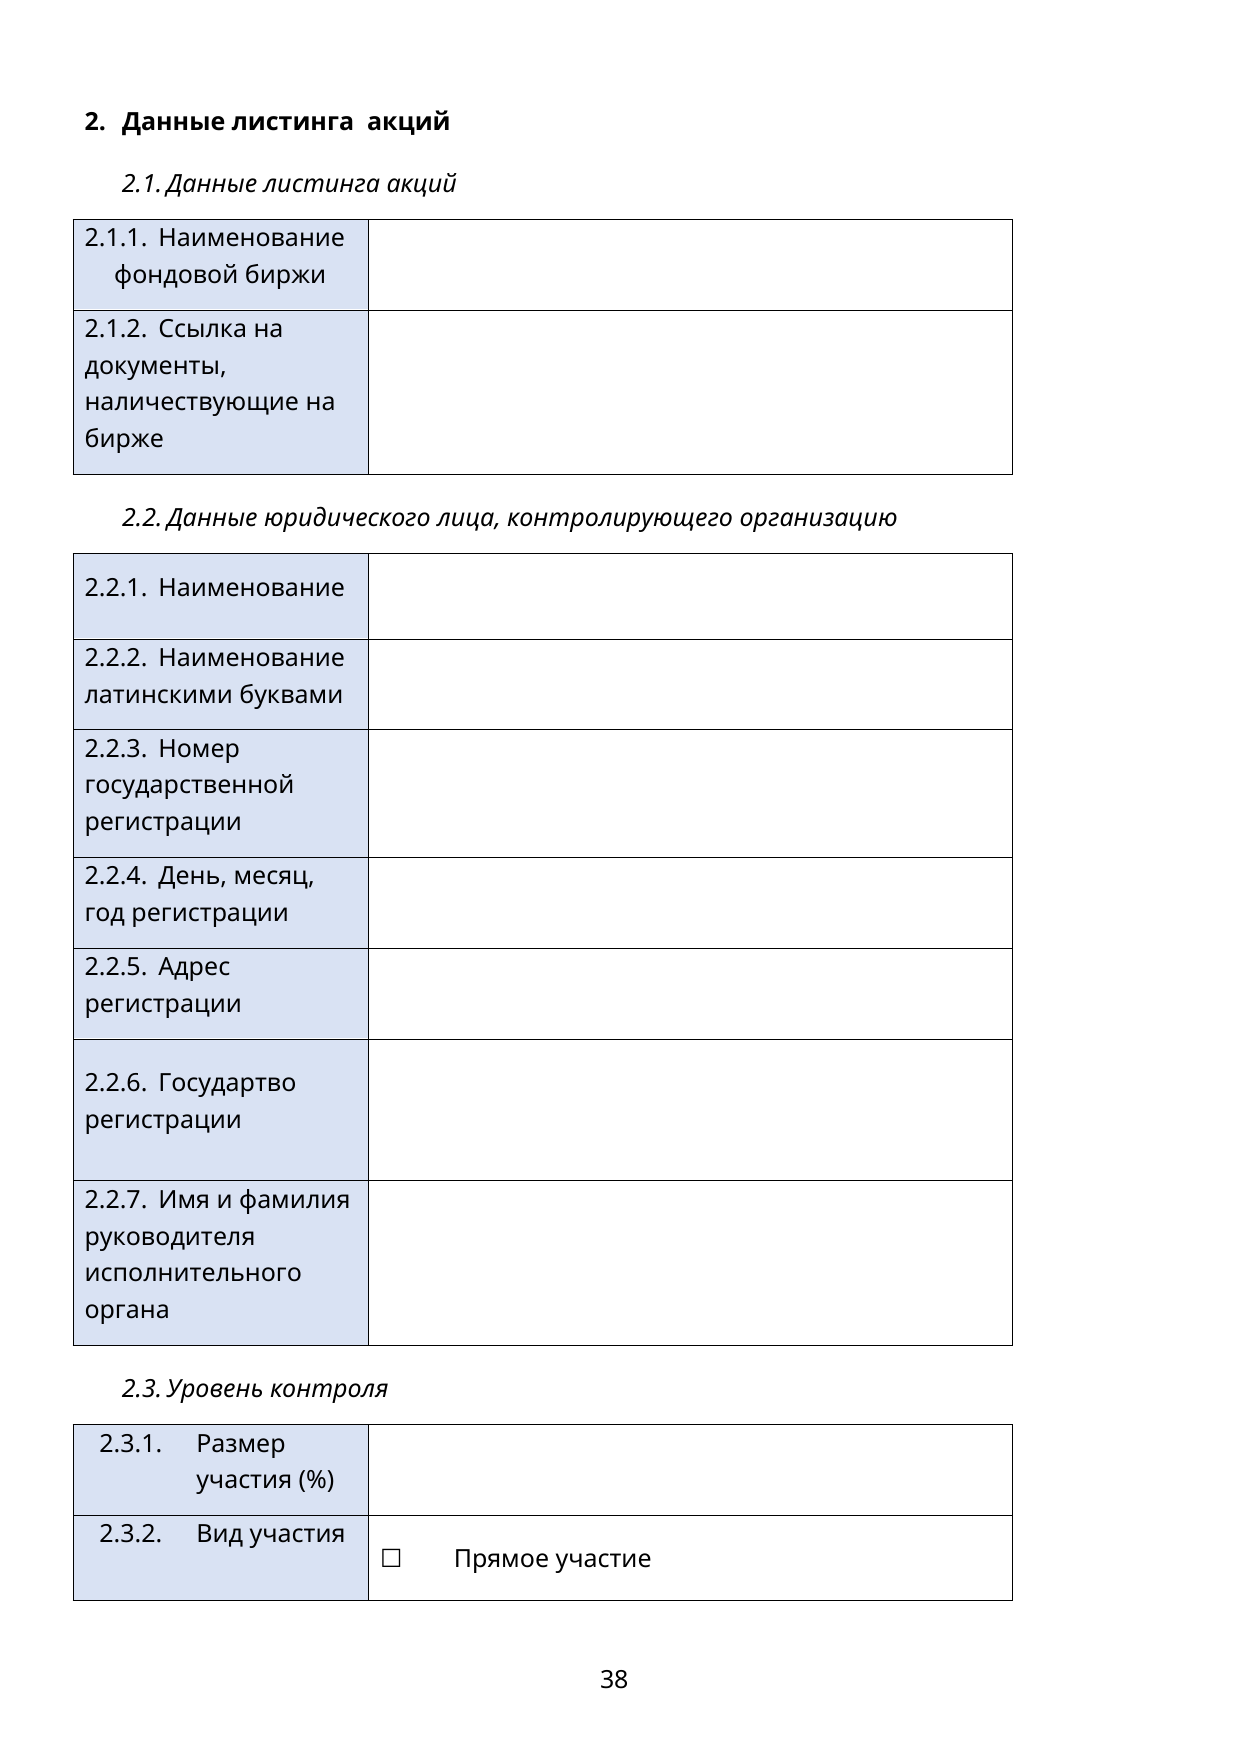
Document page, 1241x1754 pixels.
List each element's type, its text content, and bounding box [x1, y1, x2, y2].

list Данные листинга акций [84, 103, 1144, 137]
table_cell Номер государственной регистрации [74, 730, 368, 857]
table_header Наименование фондовой биржи [74, 220, 368, 309]
table_cell [369, 1040, 1012, 1180]
table_cell [369, 858, 1012, 948]
table_cell Наименование латинскими буквами [74, 640, 368, 729]
table_cell [369, 640, 1012, 729]
table_header [369, 1425, 1012, 1515]
table_header Наименование [74, 554, 368, 638]
table_cell [369, 730, 1012, 857]
list Уровень контроля [122, 1371, 1144, 1405]
table_cell [369, 949, 1012, 1038]
table_header [369, 554, 1012, 638]
table_header [369, 220, 1012, 309]
table_cell День, месяц, год регистрации [74, 858, 368, 948]
table_header Размер участия (%) [74, 1425, 368, 1515]
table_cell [369, 1516, 1012, 1600]
table_cell [369, 1181, 1012, 1345]
table_cell Ссылка на документы, наличествующие на бирже [74, 311, 368, 474]
table_cell Вид участия [74, 1516, 368, 1600]
table_cell Имя и фамилия руководителя исполнительного органа [74, 1181, 368, 1345]
table_cell Государтво регистрации [74, 1040, 368, 1180]
list Данные юридического лица, контролирующего организацию [122, 500, 1144, 534]
table_cell Адрес регистрации [74, 949, 368, 1038]
list Данные листинга акций [122, 165, 1144, 199]
table_cell [369, 311, 1012, 474]
